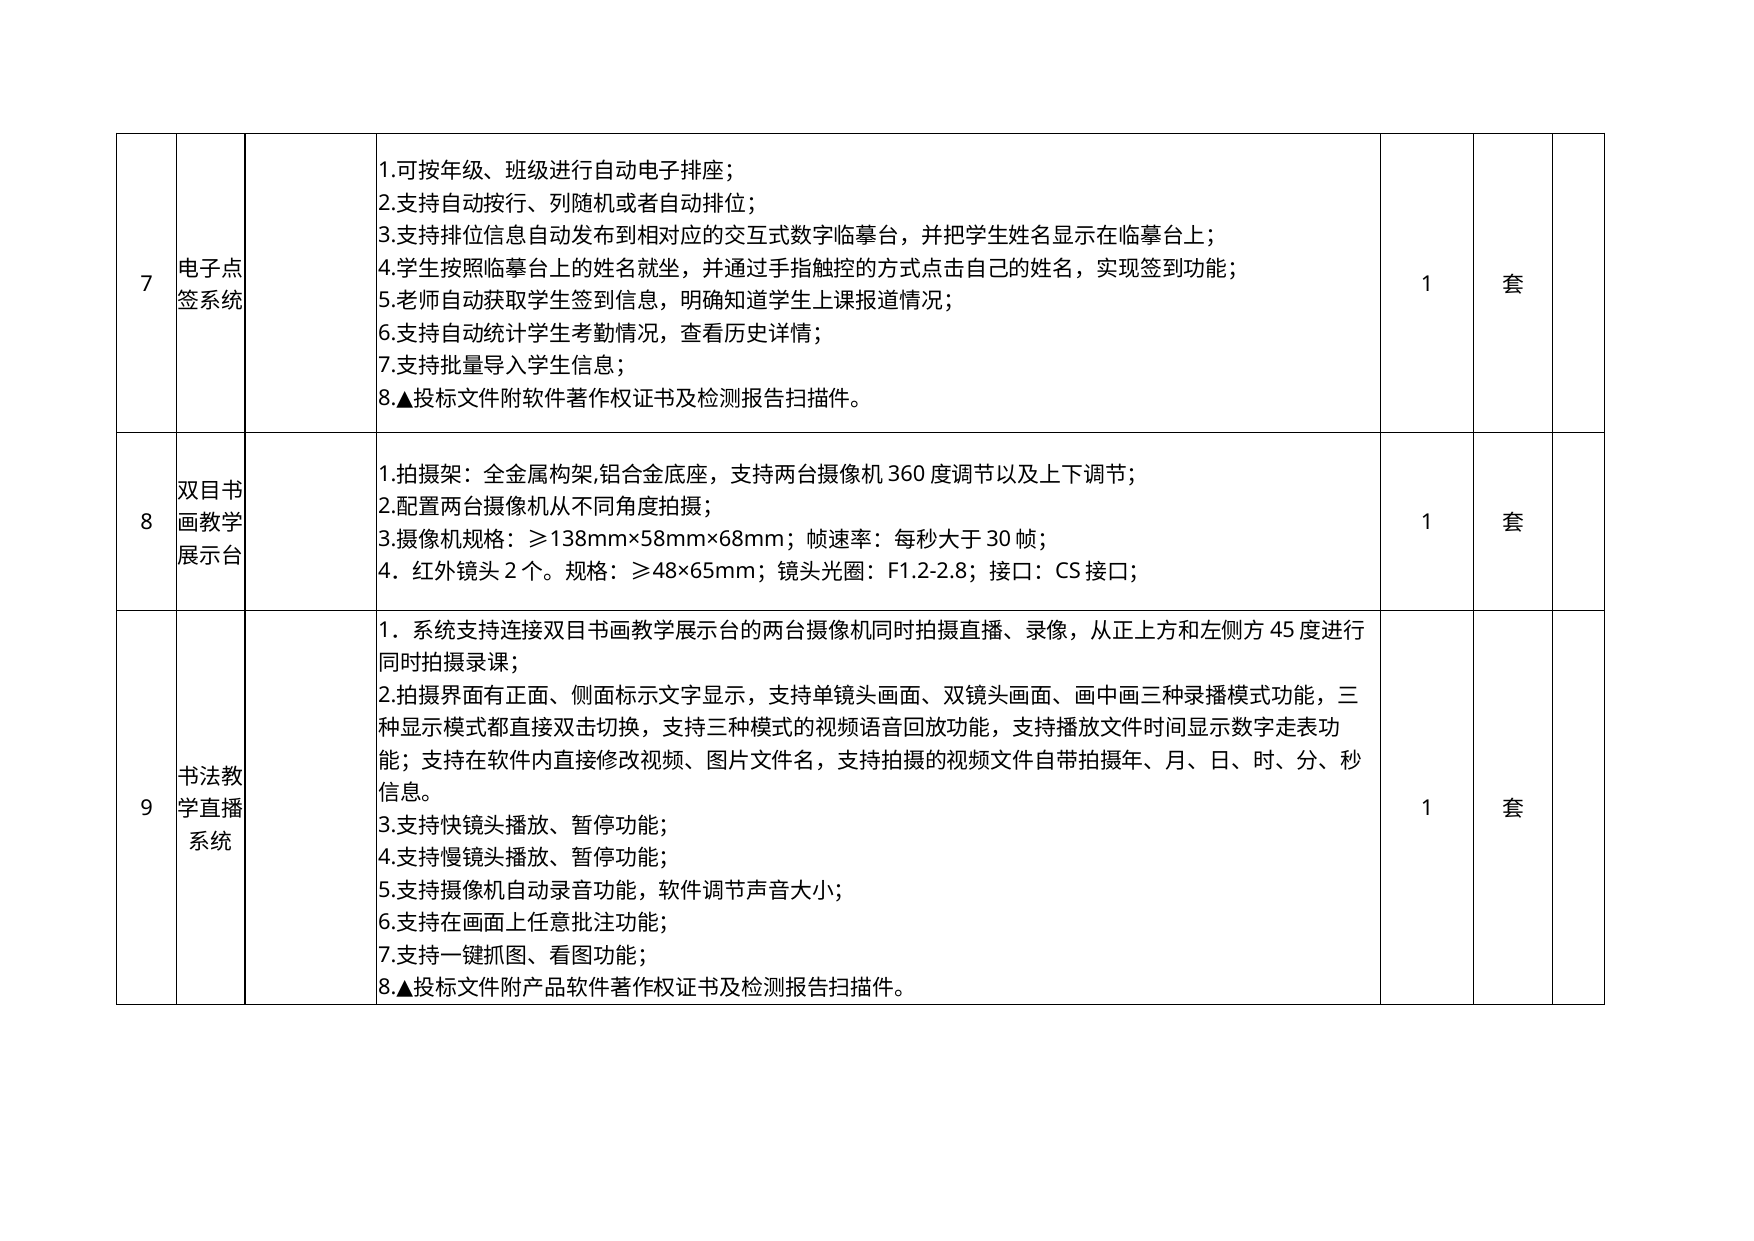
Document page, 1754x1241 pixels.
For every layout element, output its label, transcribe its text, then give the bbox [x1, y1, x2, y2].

table_cell 1 [1381, 611, 1473, 1004]
table_cell 1 [1381, 134, 1473, 432]
table_cell [1553, 611, 1604, 1004]
table_cell 套 [1474, 134, 1552, 432]
table_cell 1．系统支持连接双目书画教学展示台的两台摄像机同时拍摄直播、录像，从正上方和左侧方45度进行同时拍摄录课； 2.拍摄界面有正面、侧面标示文字显示，支持单镜头画面、双镜头画面、画中画三种录播模式功能，三种显示模式都直接双击切换，支持三种模式的视频语音回放功能，支持播放文件时间显示数字走表功能；支持在软件内直接修改视频、图片文件名，支持拍摄的视频文件自带拍摄年、月、日、时、分、秒信息。 3.支持快镜头播放、暂停功能； 4.支持慢镜头播放、暂停功能； 5.支持摄像机自动录音功能，软件调节声音大小； 6.支持在画面上任意批注功能； 7.支持一键抓图、看图功能； 8.▲投标文件附产品软件著作权证书及检测报告扫描件。 [377, 611, 1380, 1004]
table_cell 1.可按年级、班级进行自动电子排座； 2.支持自动按行、列随机或者自动排位； 3.支持排位信息自动发布到相对应的交互式数字临摹台，并把学生姓名显示在临摹台上； 4.学生按照临摹台上的姓名就坐，并通过手指触控的方式点击自己的姓名，实现签到功能； 5.老师自动获取学生签到信息，明确知道学生上课报道情况； 6.支持自动统计学生考勤情况，查看历史详情； 7.支持批量导入学生信息； 8.▲投标文件附软件著作权证书及检测报告扫描件。 [377, 134, 1380, 432]
table_cell 1.拍摄架：全金属构架,铝合金底座，支持两台摄像机360度调节以及上下调节； 2.配置两台摄像机从不同角度拍摄； 3.摄像机规格：≥138mm×58mm×68mm；帧速率：每秒大于30帧； 4．红外镜头2个。规格：≥48×65mm；镜头光圈：F1.2-2.8；接口：CS接口； [377, 433, 1380, 610]
table_cell 电子点签系统 [177, 134, 244, 432]
table_cell 套 [1474, 611, 1552, 1004]
table_cell 书法教学直播系统 [177, 611, 244, 1004]
table_cell [246, 433, 376, 610]
table_cell [1553, 134, 1604, 432]
table_cell 7 [117, 134, 176, 432]
table_cell [246, 134, 376, 432]
table_cell 1 [1381, 433, 1473, 610]
table_cell 双目书画教学展示台 [177, 433, 244, 610]
table_cell 套 [1474, 433, 1552, 610]
table_cell 8 [117, 433, 176, 610]
table_cell 9 [117, 611, 176, 1004]
table_cell [1553, 433, 1604, 610]
table_cell [246, 611, 376, 1004]
